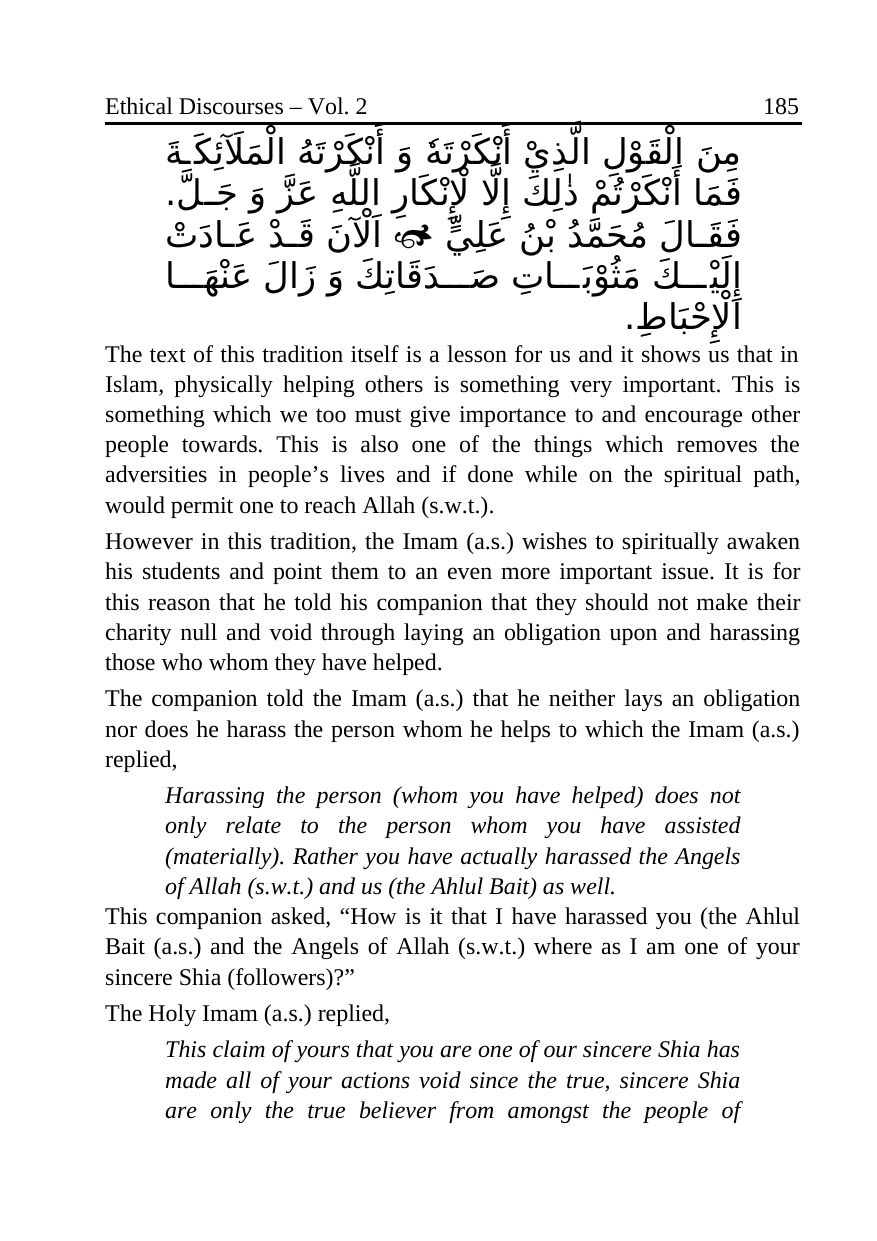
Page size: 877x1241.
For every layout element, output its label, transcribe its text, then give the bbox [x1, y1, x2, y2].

text This companion asked, “How is it that I have harassed you (the Ahlul Bait (a.s.) and the Angels of Allah (s.w.t.) where as I am one of your sincere Shia (followers)?” [105, 900, 802, 991]
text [165, 1034, 742, 1124]
text Harassing the person (whom you have helped) does not only relate to the person whom you have assisted (materially). Rather you have actually harassed the Angels of Allah (s.w.t.) and us (the Ahlul Bait) as well. [165, 779, 742, 900]
text However in this tradition, the Imam (a.s.) wishes to spiritually awaken his students and point them to an even more important issue. It is for this reason that he told his companion that they should not make their charity null and void through laying an obligation upon and harassing those who whom they have helped. [105, 525, 802, 676]
text The Holy Imam (a.s.) replied, [105, 997, 802, 1027]
text The companion told the Imam (a.s.) that he neither lays an obligation nor does he harass the person whom he helps to which the Imam (a.s.) replied, [105, 683, 802, 773]
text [165, 132, 742, 338]
text The text of this tradition itself is a lesson for us and it shows us that in Islam, physically helping others is something very important. This is something which we too must give importance to and encourage other people towards. This is also one of the things which removes the adversities in people’s lives and if done while on the spiritual path, would permit one to reach Allah (s.w.t.). [105, 338, 802, 519]
